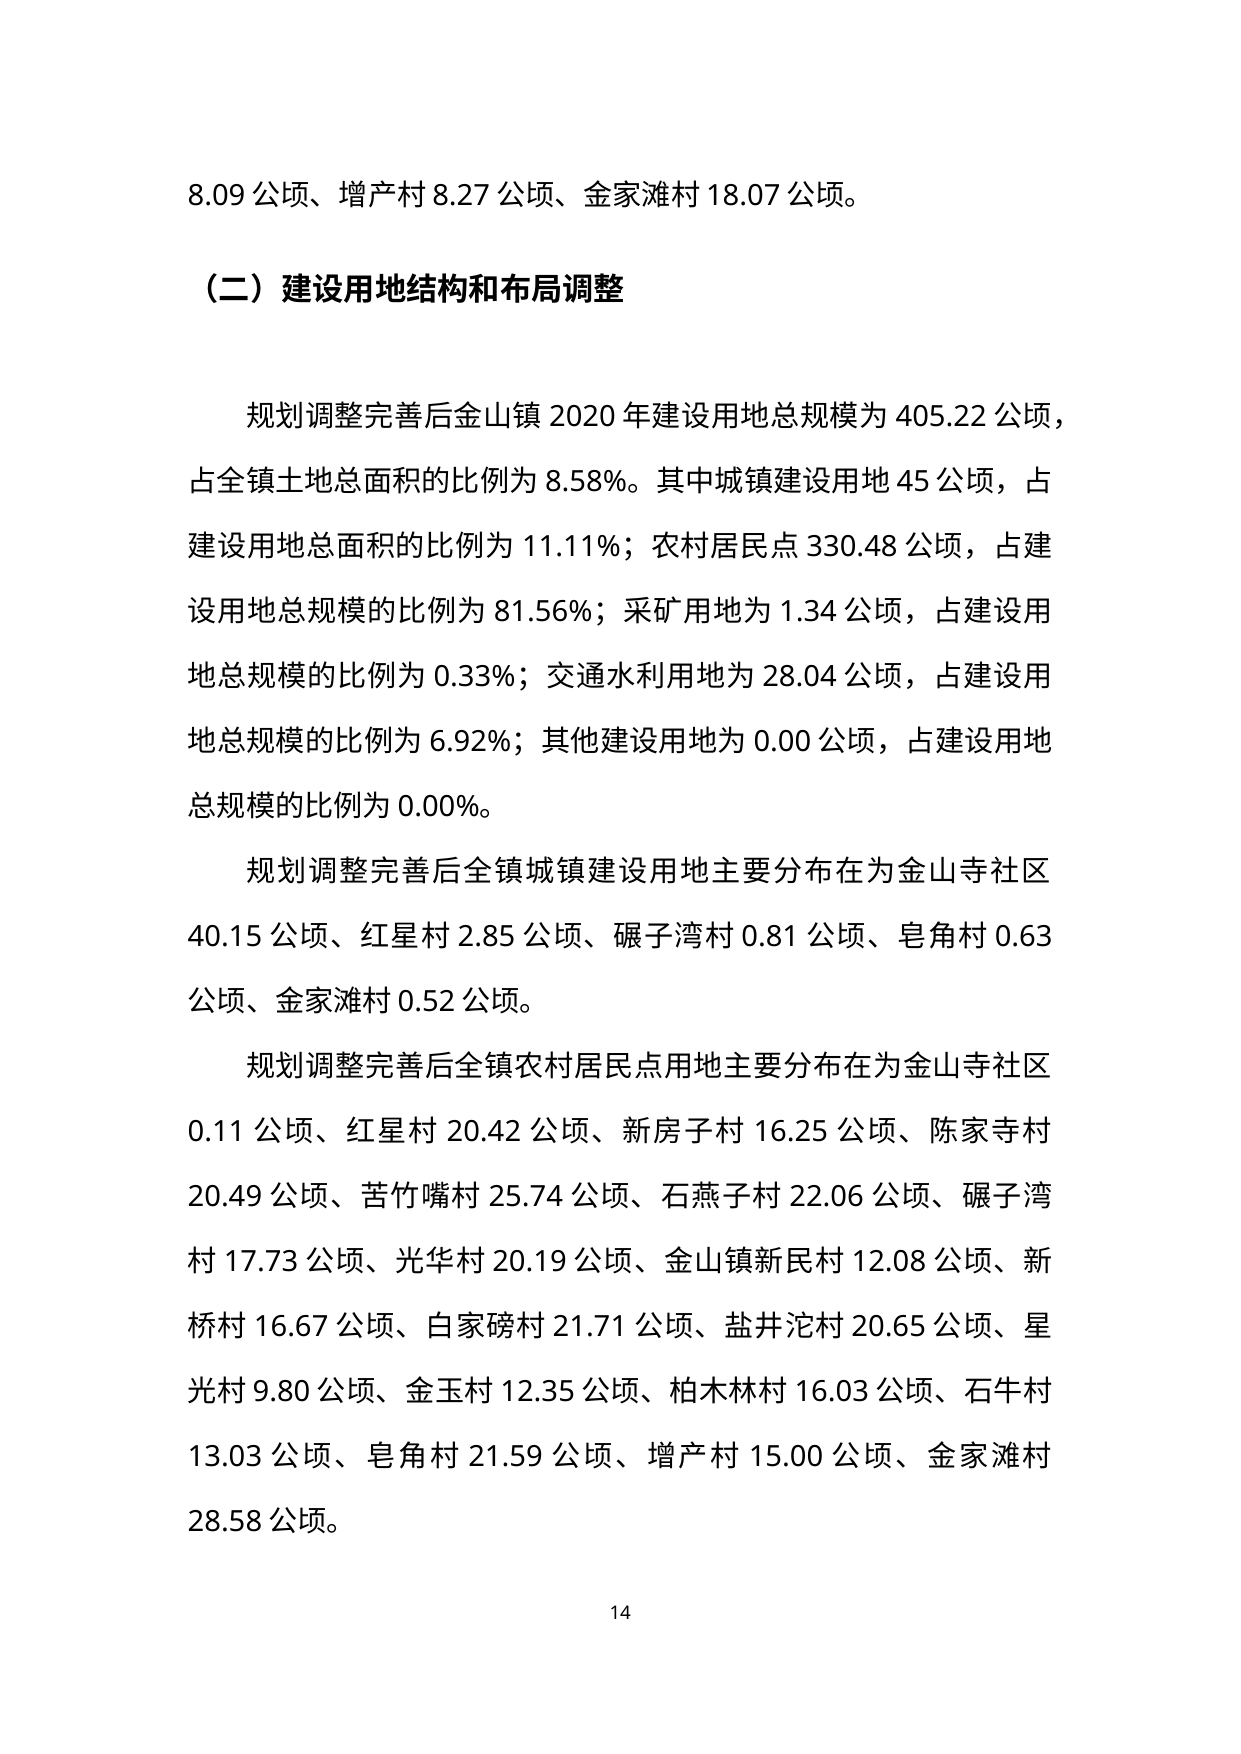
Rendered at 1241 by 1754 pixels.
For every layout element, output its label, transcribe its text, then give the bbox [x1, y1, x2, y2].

text 规划调整完善后金山镇2020年建设用地总规模为405.22公顷，占全镇土地总面积的比例为8.58%。其中城镇建设用地45公顷，占建设用地总面积的比例为11.11%；农村居民点330.48公顷，占建设用地总规模的比例为81.56%；采矿用地为1.34公顷，占建设用地总规模的比例为0.33%；交通水利用地为28.04公顷，占建设用地总规模的比例为6.92%；其他建设用地为0.00公顷，占建设用地总规模的比例为0.00%。 [187, 381, 1053, 836]
subtitle （二）建设用地结构和布局调整 [187, 254, 1053, 319]
text 规划调整完善后全镇农村居民点用地主要分布在为金山寺社区0.11公顷、红星村20.42公顷、新房子村16.25公顷、陈家寺村20.49公顷、苦竹嘴村25.74公顷、石燕子村22.06公顷、碾子湾村17.73公顷、光华村20.19公顷、金山镇新民村12.08公顷、新桥村16.67公顷、白家磅村21.71公顷、盐井沱村20.65公顷、星光村9.80公顷、金玉村12.35公顷、柏木林村16.03公顷、石牛村13.03公顷、皂角村21.59公顷、增产村15.00公顷、金家滩村28.58公顷。 [187, 1031, 1053, 1551]
text 规划调整完善后全镇城镇建设用地主要分布在为金山寺社区40.15公顷、红星村2.85公顷、碾子湾村0.81公顷、皂角村0.63公顷、金家滩村0.52公顷。 [187, 836, 1053, 1031]
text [187, 160, 1053, 225]
